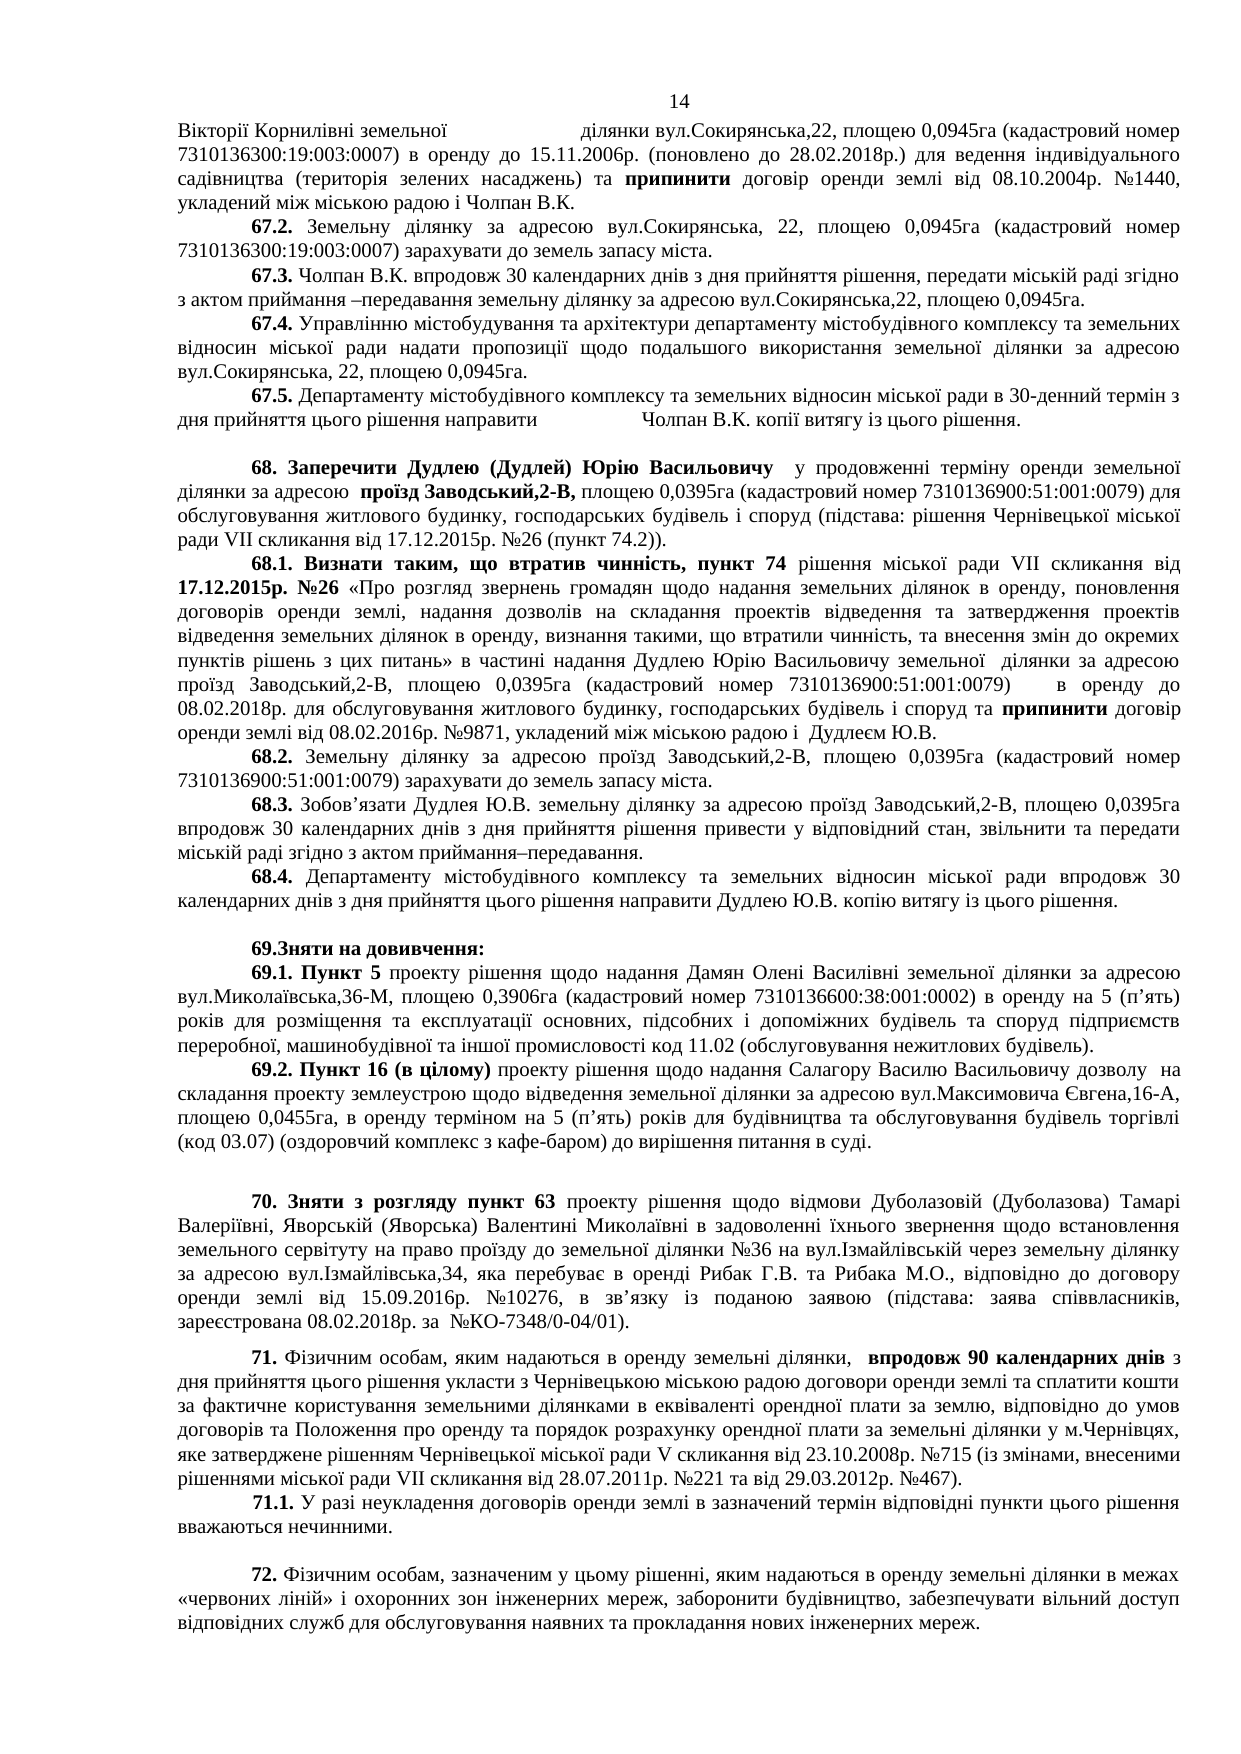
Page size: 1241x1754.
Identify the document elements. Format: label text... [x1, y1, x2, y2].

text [177, 118, 1181, 214]
text 72. Фізичним особам, зазначеним у цьому рішенні, яким надаються в оренду земельні ділянки в межах «червоних ліній» і охоронних зон інженерних мереж, заборонити будівництво, забезпечувати вільний доступ відповідних служб для обслуговування наявних та прокладання нових інженерних мереж. [177, 1562, 1181, 1634]
text 68.4. Департаменту містобудівного комплексу та земельних відносин міської ради впродовж 30 календарних днів з дня прийняття цього рішення направити Дудлею Ю.В. копію витягу із цього рішення. [177, 864, 1181, 912]
text 71. Фізичним особам, яким надаються в оренду земельні ділянки, впродовж 90 календарних днів з дня прийняття цього рішення укласти з Чернівецькою міською радою договори оренди землі та сплатити кошти за фактичне користування земельними ділянками в еквіваленті орендної плати за землю, відповідно до умов договорів та Положення про оренду та порядок розрахунку орендної плати за земельні ділянки у м.Чернівцях, яке затверджене рішенням Чернівецької міської ради V скликання від 23.10.2008р. №715 (із змінами, внесеними рішеннями міської ради VІІ скликання від 28.07.2011р. №221 та від 29.03.2012р. №467). [177, 1345, 1181, 1489]
text 67.5. Департаменту містобудівного комплексу та земельних відносин міської ради в 30-денний термін з дня прийняття цього рішення направити Чолпан В.К. копії витягу із цього рішення. [177, 383, 1181, 431]
text 70. Зняти з розгляду пункт 63 проекту рішення щодо відмови Дуболазовій (Дуболазова) Тамарі Валеріївні, Яворській (Яворська) Валентині Миколаївні в задоволенні їхнього звернення щодо встановлення земельного сервітуту на право проїзду до земельної ділянки №36 на вул.Ізмайлівській через земельну ділянку за адресою вул.Ізмайлівська,34, яка перебуває в оренді Рибак Г.В. та Рибака М.О., відповідно до договору оренди землі від 15.09.2016р. №10276, в зв’язку із поданою заявою (підстава: заява співвласників, зареєстрована 08.02.2018р. за №КО-7348/0-04/01). [177, 1189, 1181, 1333]
text 68.1. Визнати таким, що втратив чинність, пункт 74 рішення міської ради VІІ скликання від 17.12.2015р. №26 «Про розгляд звернень громадян щодо надання земельних ділянок в оренду, поновлення договорів оренди землі, надання дозволів на складання проектів відведення та затвердження проектів відведення земельних ділянок в оренду, визнання такими, що втратили чинність, та внесення змін до окремих пунктів рішень з цих питань» в частині надання Дудлею Юрію Васильовичу земельної ділянки за адресою проїзд Заводський,2-В, площею 0,0395га (кадастровий номер 7310136900:51:001:0079) в оренду до 08.02.2018р. для обслуговування житлового будинку, господарських будівель і споруд та припинити договір оренди землі від 08.02.2016р. №9871, укладений між міською радою і Дудлеєм Ю.В. [177, 551, 1181, 744]
text 68.3. Зобов’язати Дудлея Ю.В. земельну ділянку за адресою проїзд Заводський,2-В, площею 0,0395га впродовж 30 календарних днів з дня прийняття рішення привести у відповідний стан, звільнити та передати міській раді згідно з актом приймання–передавання. [177, 792, 1181, 864]
text 71.1. У разі неукладення договорів оренди землі в зазначений термін відповідні пункти цього рішення вважаються нечинними. [177, 1489, 1181, 1538]
text 68.2. Земельну ділянку за адресою проїзд Заводський,2-В, площею 0,0395га (кадастровий номер 7310136900:51:001:0079) зарахувати до земель запасу міста. [177, 744, 1181, 792]
text 67.2. Земельну ділянку за адресою вул.Сокирянська, 22, площею 0,0945га (кадастровий номер 7310136300:19:003:0007) зарахувати до земель запасу міста. [177, 214, 1181, 262]
text 67.3. Чолпан В.К. впродовж 30 календарних днів з дня прийняття рішення, передати міській раді згідно з актом приймання –передавання земельну ділянку за адресою вул.Сокирянська,22, площею 0,0945га. [177, 262, 1181, 311]
text 67.4. Управлінню містобудування та архітектури департаменту містобудівного комплексу та земельних відносин міської ради надати пропозиції щодо подальшого використання земельної ділянки за адресою вул.Сокирянська, 22, площею 0,0945га. [177, 311, 1181, 383]
text 69.2. Пункт 16 (в цілому) проекту рішення щодо надання Салагору Василю Васильовичу дозволу на складання проекту землеустрою щодо відведення земельної ділянки за адресою вул.Максимовича Євгена,16-А, площею 0,0455га, в оренду терміном на 5 (п’ять) років для будівництва та обслуговування будівель торгівлі (код 03.07) (оздоровчий комплекс з кафе-баром) до вирішення питання в суді. [177, 1057, 1181, 1153]
text 69.Зняти на довивчення: [177, 936, 1181, 960]
text 68. Заперечити Дудлею (Дудлей) Юрію Васильовичу у продовженні терміну оренди земельної ділянки за адресою проїзд Заводський,2-В, площею 0,0395га (кадастровий номер 7310136900:51:001:0079) для обслуговування житлового будинку, господарських будівель і споруд (підстава: рішення Чернівецької міської ради VІІ скликання від 17.12.2015р. №26 (пункт 74.2)). [177, 455, 1181, 551]
text 69.1. Пункт 5 проекту рішення щодо надання Дамян Олені Василівні земельної ділянки за адресою вул.Миколаївська,36-М, площею 0,3906га (кадастровий номер 7310136600:38:001:0002) в оренду на 5 (п’ять) років для розміщення та експлуатації основних, підсобних і допоміжних будівель та споруд підприємств переробної, машинобудівної та іншої промисловості код 11.02 (обслуговування нежитлових будівель). [177, 960, 1181, 1057]
